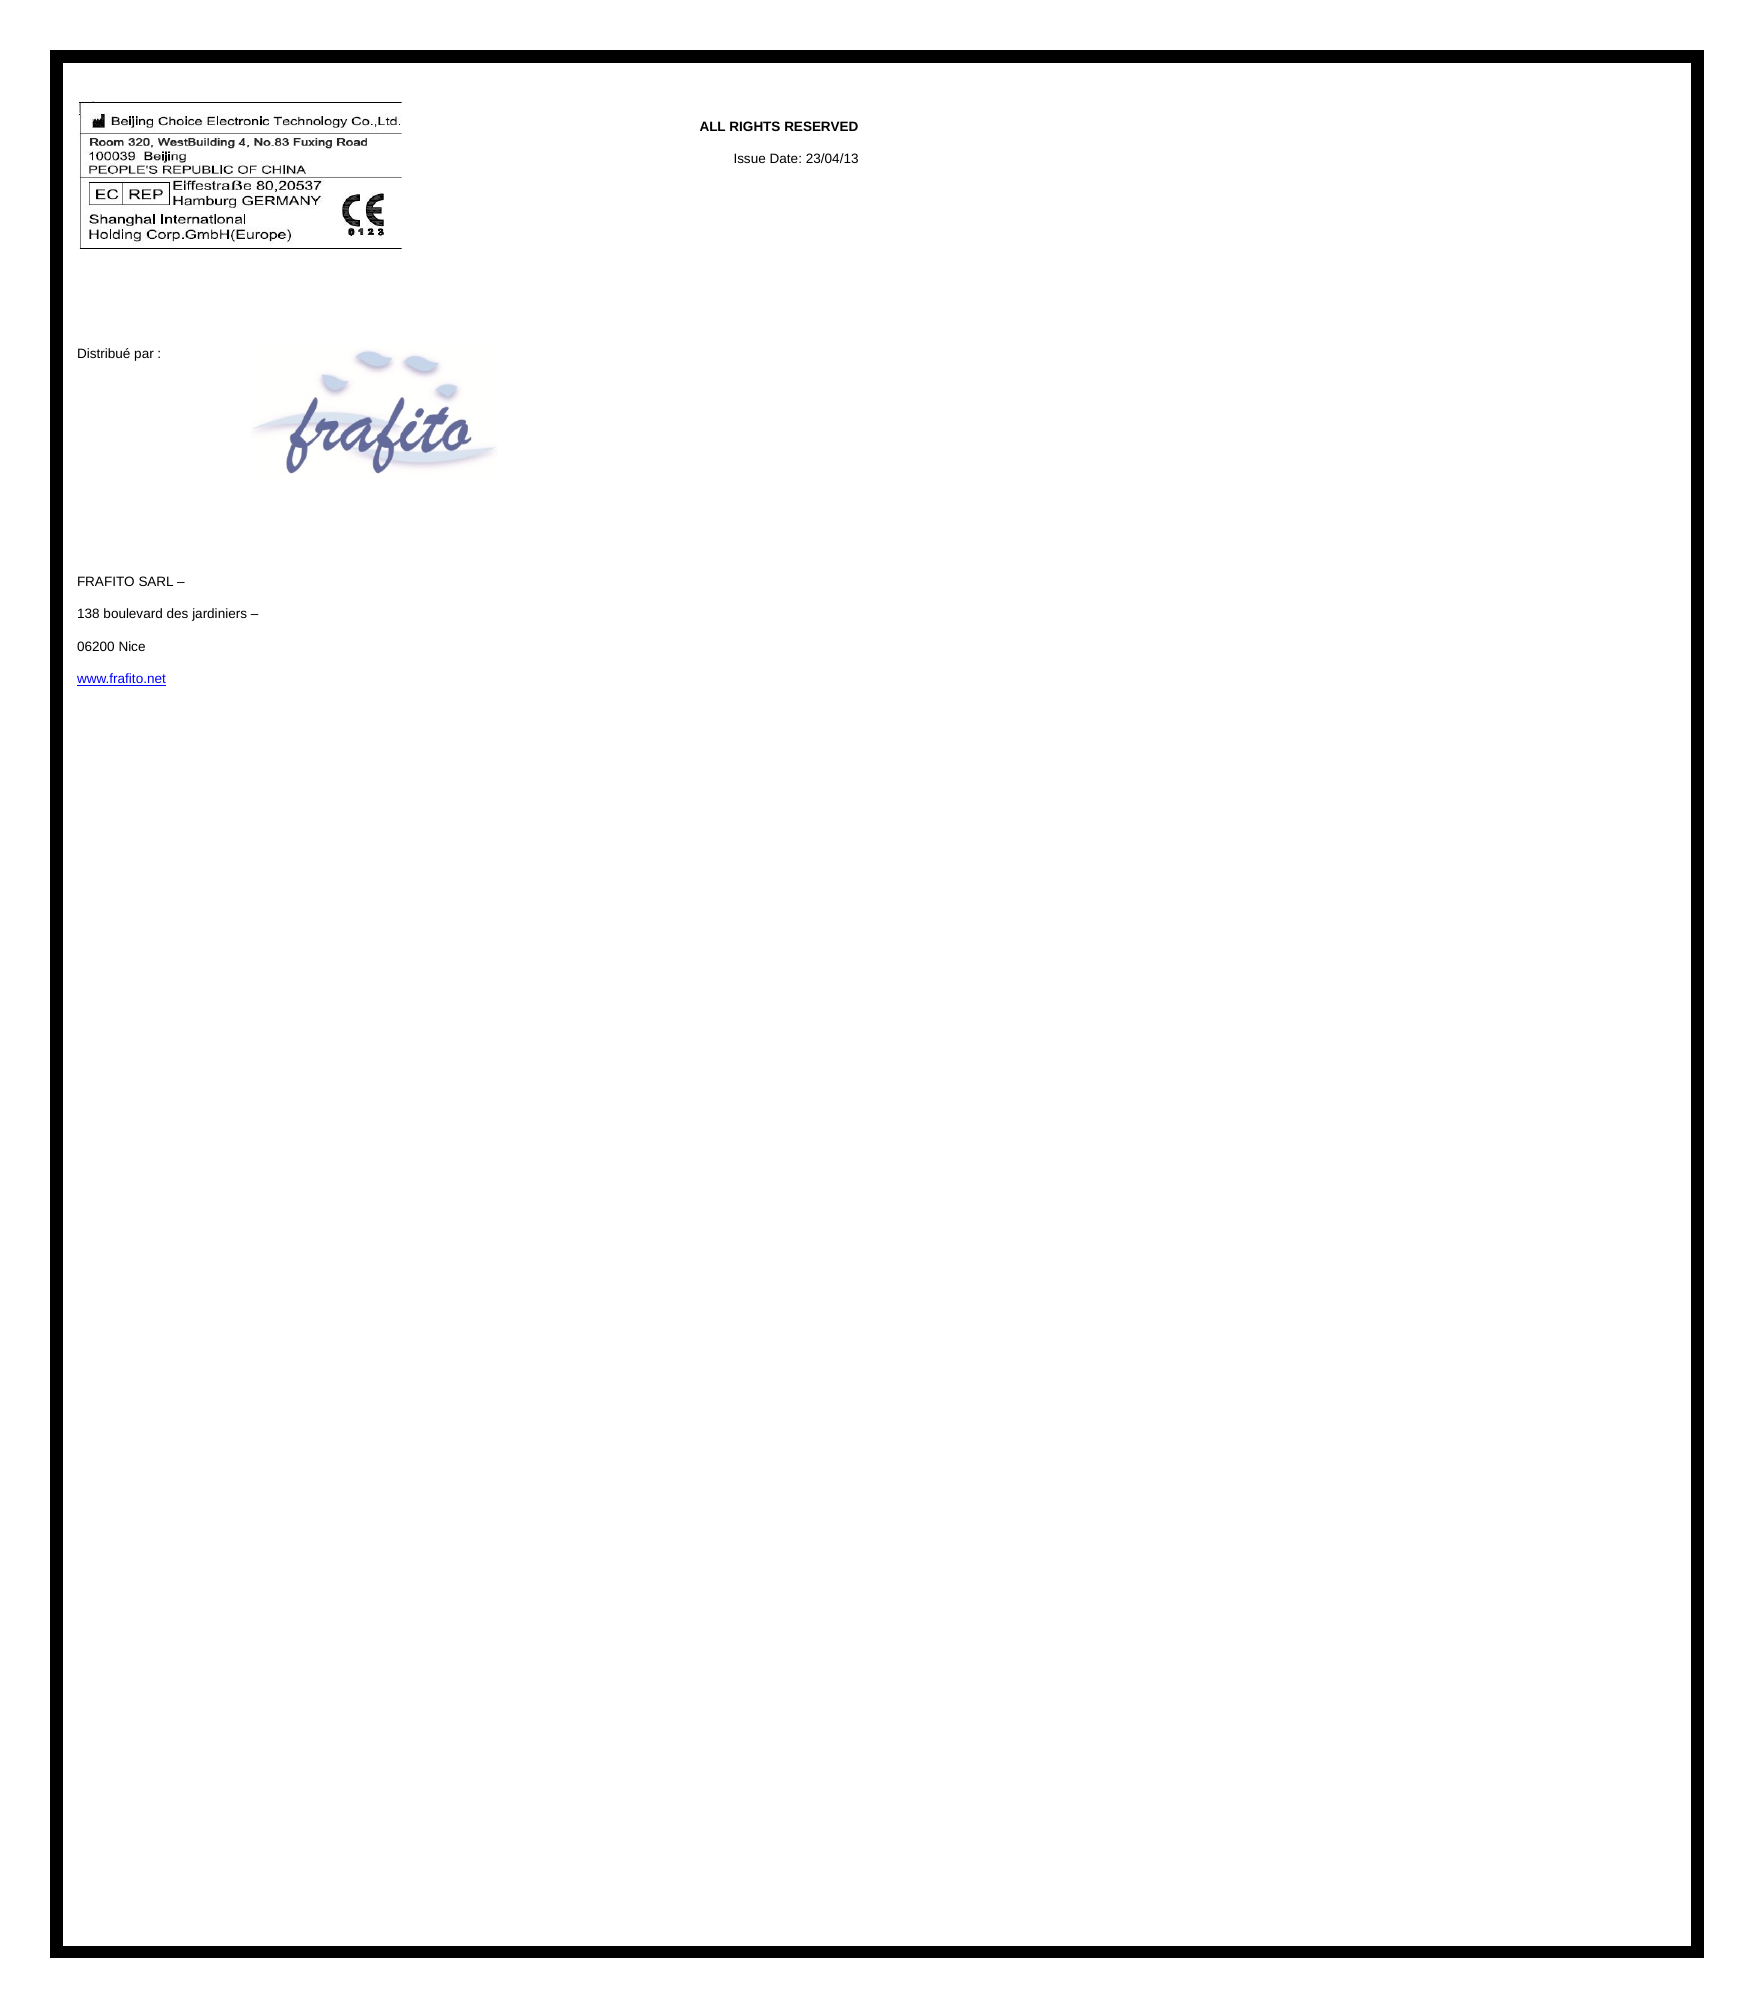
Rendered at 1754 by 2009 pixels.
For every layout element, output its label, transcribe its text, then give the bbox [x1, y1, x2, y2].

text 06200 Nice [77, 630, 858, 663]
text ALL RIGHTS RESERVED [402, 110, 858, 143]
text Distribué par : [77, 338, 858, 370]
text www.frafito.net [77, 663, 858, 695]
text FRAFITO SARL – [77, 565, 858, 598]
picture [250, 347, 498, 478]
text Issue Date: 23/04/13 [402, 143, 858, 175]
text 138 boulevard des jardiniers – [77, 598, 858, 630]
picture [77, 101, 402, 249]
